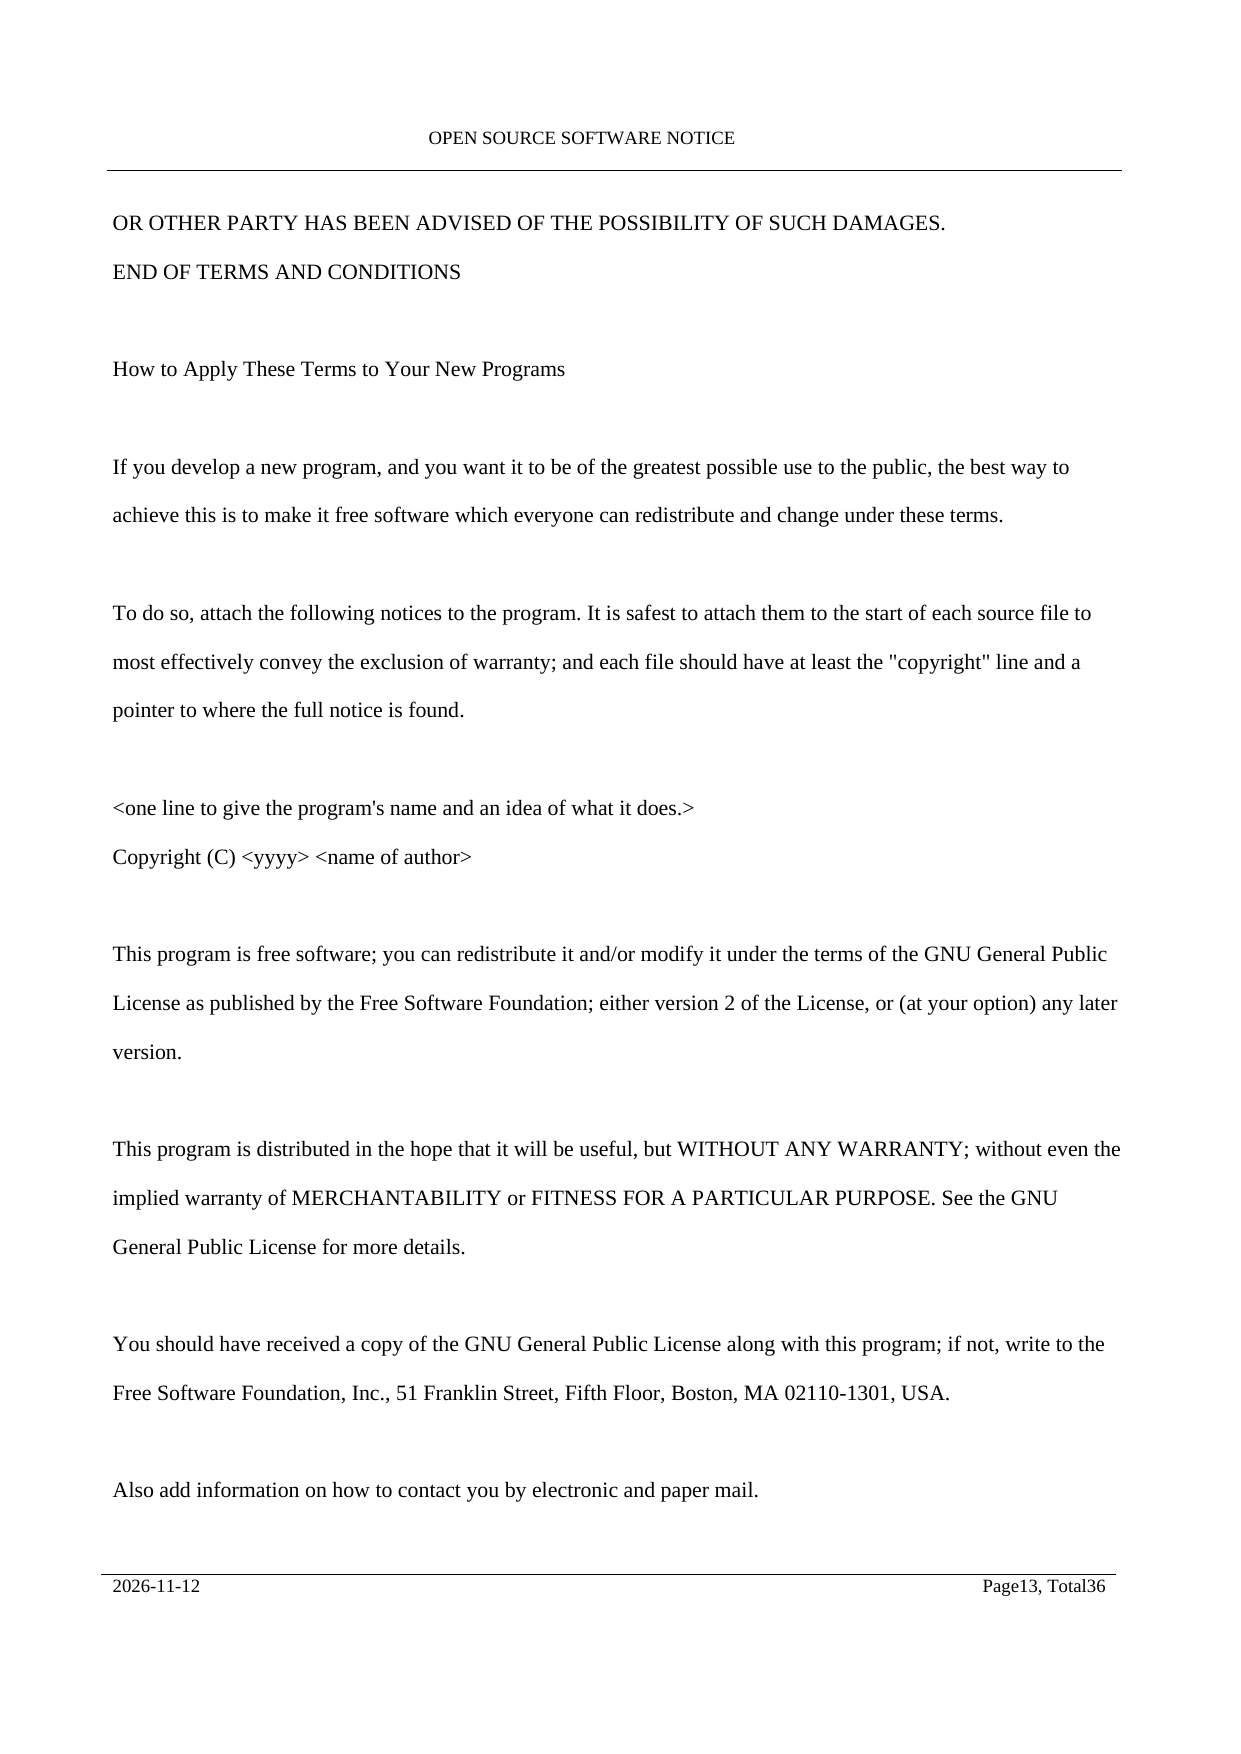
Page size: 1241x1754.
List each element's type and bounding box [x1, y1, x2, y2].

text [112, 206, 1128, 1506]
